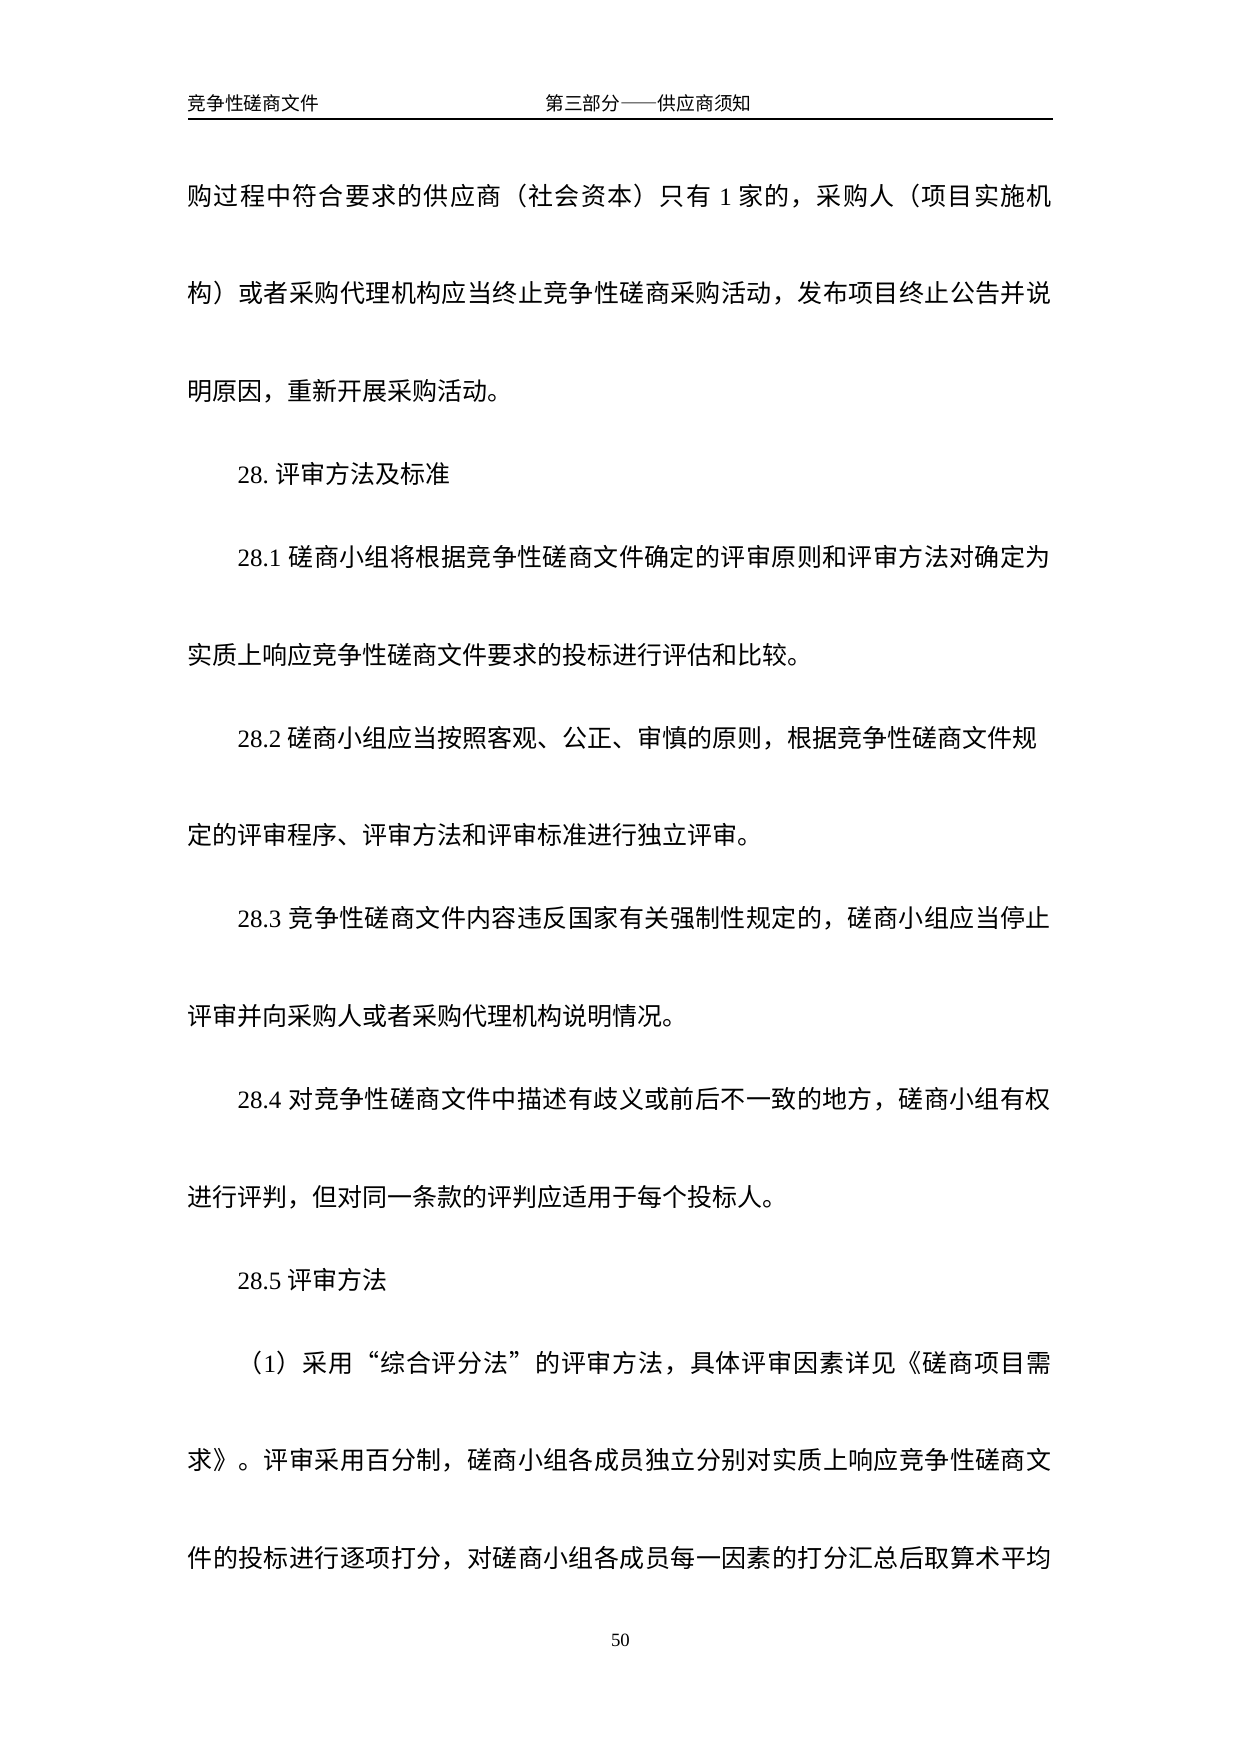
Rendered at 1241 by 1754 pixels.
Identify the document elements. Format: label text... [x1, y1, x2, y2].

text 28. 评审方法及标准 [187, 440, 1053, 505]
text 28.4 对竞争性磋商文件中描述有歧义或前后不一致的地方，磋商小组有权进行评判，但对同一条款的评判应适用于每个投标人。 [187, 1065, 1053, 1228]
text 28.3 竞争性磋商文件内容违反国家有关强制性规定的，磋商小组应当停止评审并向采购人或者采购代理机构说明情况。 [187, 884, 1053, 1047]
text 28.2 磋商小组应当按照客观、公正、审慎的原则，根据竞争性磋商文件规定的评审程序、评审方法和评审标准进行独立评审。 [187, 704, 1053, 866]
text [187, 162, 1053, 422]
text 28.1 磋商小组将根据竞争性磋商文件确定的评审原则和评审方法对确定为实质上响应竞争性磋商文件要求的投标进行评估和比较。 [187, 523, 1053, 686]
text 28.5 评审方法 [187, 1246, 1053, 1311]
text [187, 1329, 1053, 1589]
